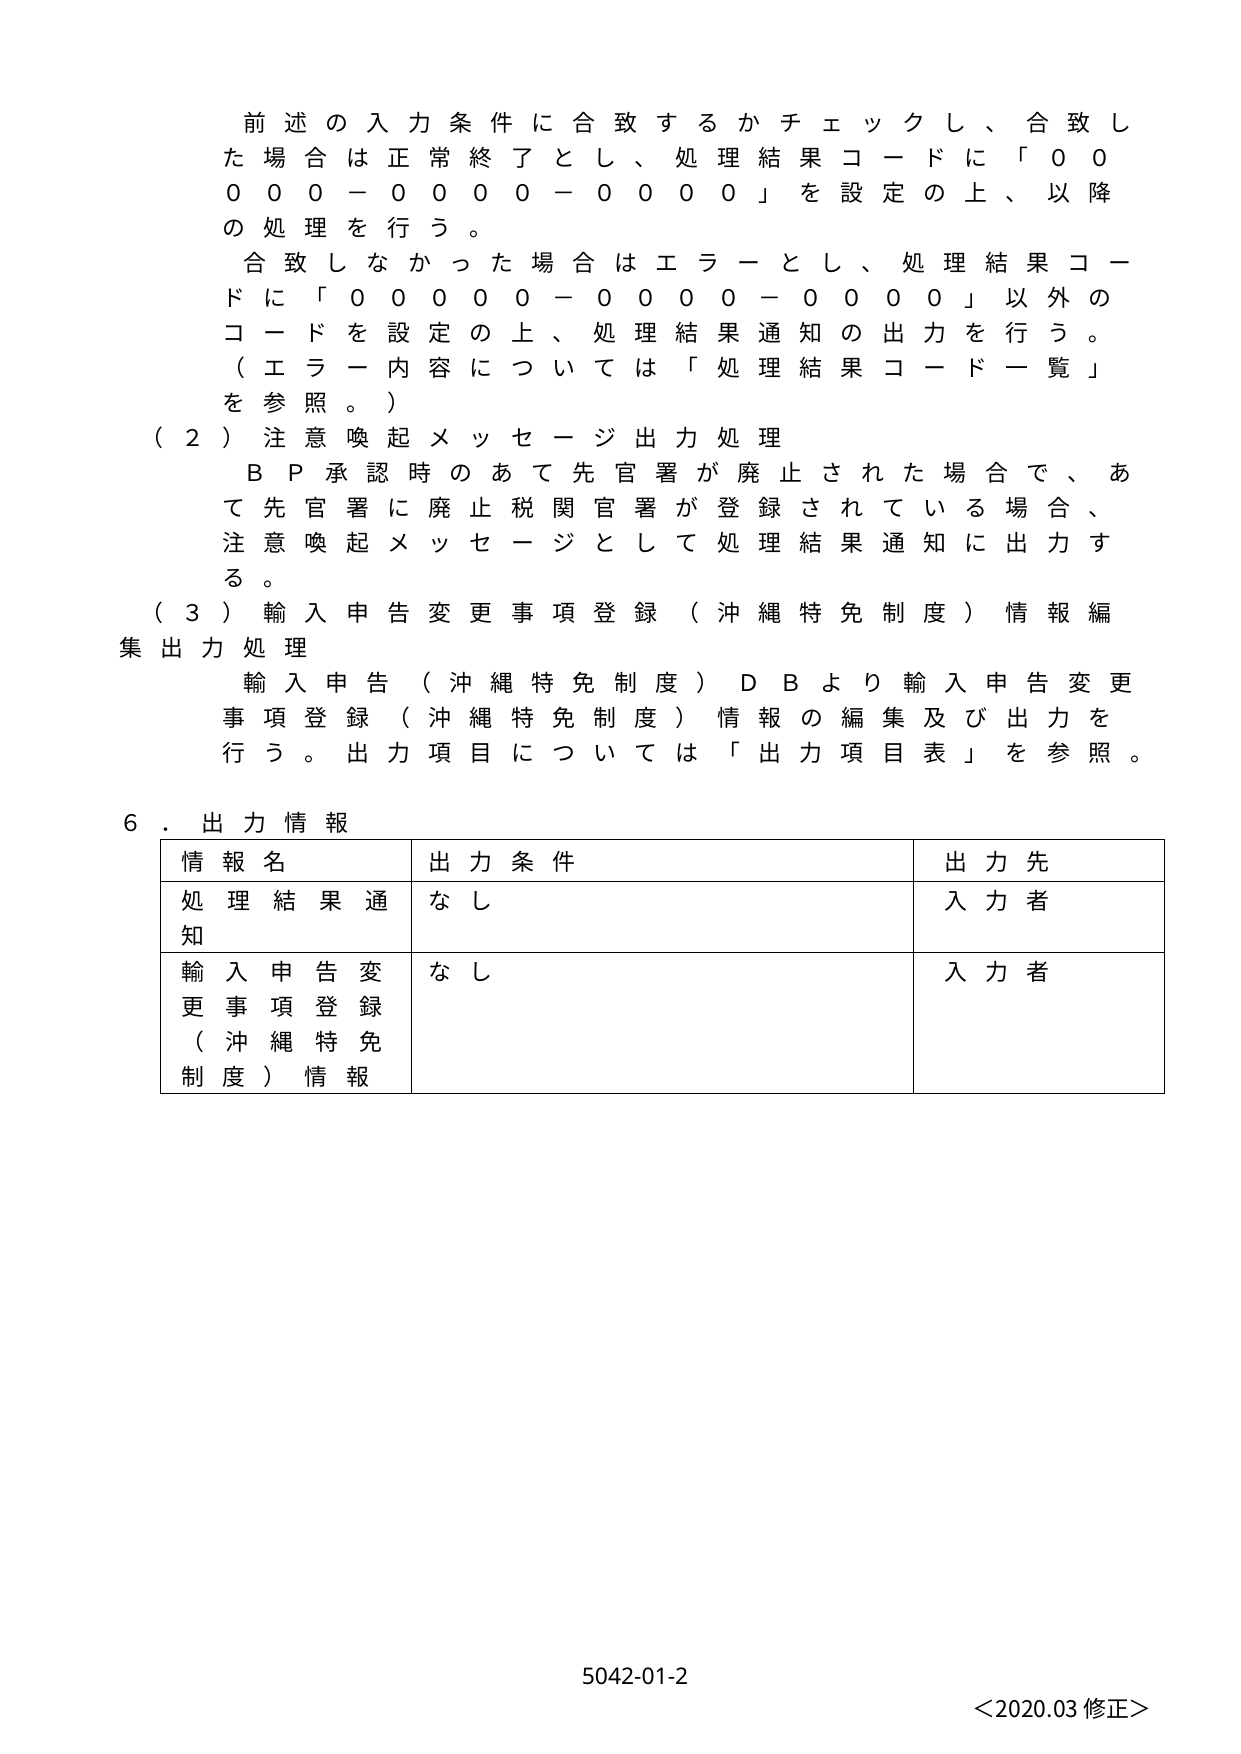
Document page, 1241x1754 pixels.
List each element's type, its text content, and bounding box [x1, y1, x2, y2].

table_cell 入力者 [914, 882, 1164, 952]
text 輸入申告（沖縄特免制度）ＤＢより輸入申告変更事項登録（沖縄特免制度）情報の編集及び出力を行う。出力項目については「出力項目表」を参照。 [202, 664, 1150, 769]
table_cell 入力者 [914, 953, 1164, 1093]
table_cell 処理結果通知 [161, 882, 411, 952]
text 前述の入力条件に合致するかチェックし、合致した場合は正常終了とし、処理結果コードに「０００００－００００－００００」を設定の上、以降の処理を行う。 [202, 104, 1150, 244]
table_header 出力先 [914, 840, 1164, 881]
table_cell 輸入申告変更事項登録（沖縄特免制度）情報 [161, 953, 411, 1093]
text ６．出力情報 [119, 804, 1150, 839]
table_cell なし [412, 882, 913, 952]
table_cell なし [412, 953, 913, 1093]
table_header 出力条件 [412, 840, 913, 881]
text 合致しなかった場合はエラーとし、処理結果コードに「０００００－００００－００００」以外のコードを設定の上、処理結果通知の出力を行う｡（エラー内容については「処理結果コード一覧」を参照。） [202, 244, 1150, 419]
text （２）注意喚起メッセージ出力処理 [119, 419, 1150, 454]
text ＢＰ承認時のあて先官署が廃止された場合で、あて先官署に廃止税関官署が登録されている場合、注意喚起メッセージとして処理結果通知に出力する。 [202, 454, 1150, 594]
text （３）輸入申告変更事項登録（沖縄特免制度）情報編集出力処理 [119, 594, 1150, 664]
table_header 情報名 [161, 840, 411, 881]
